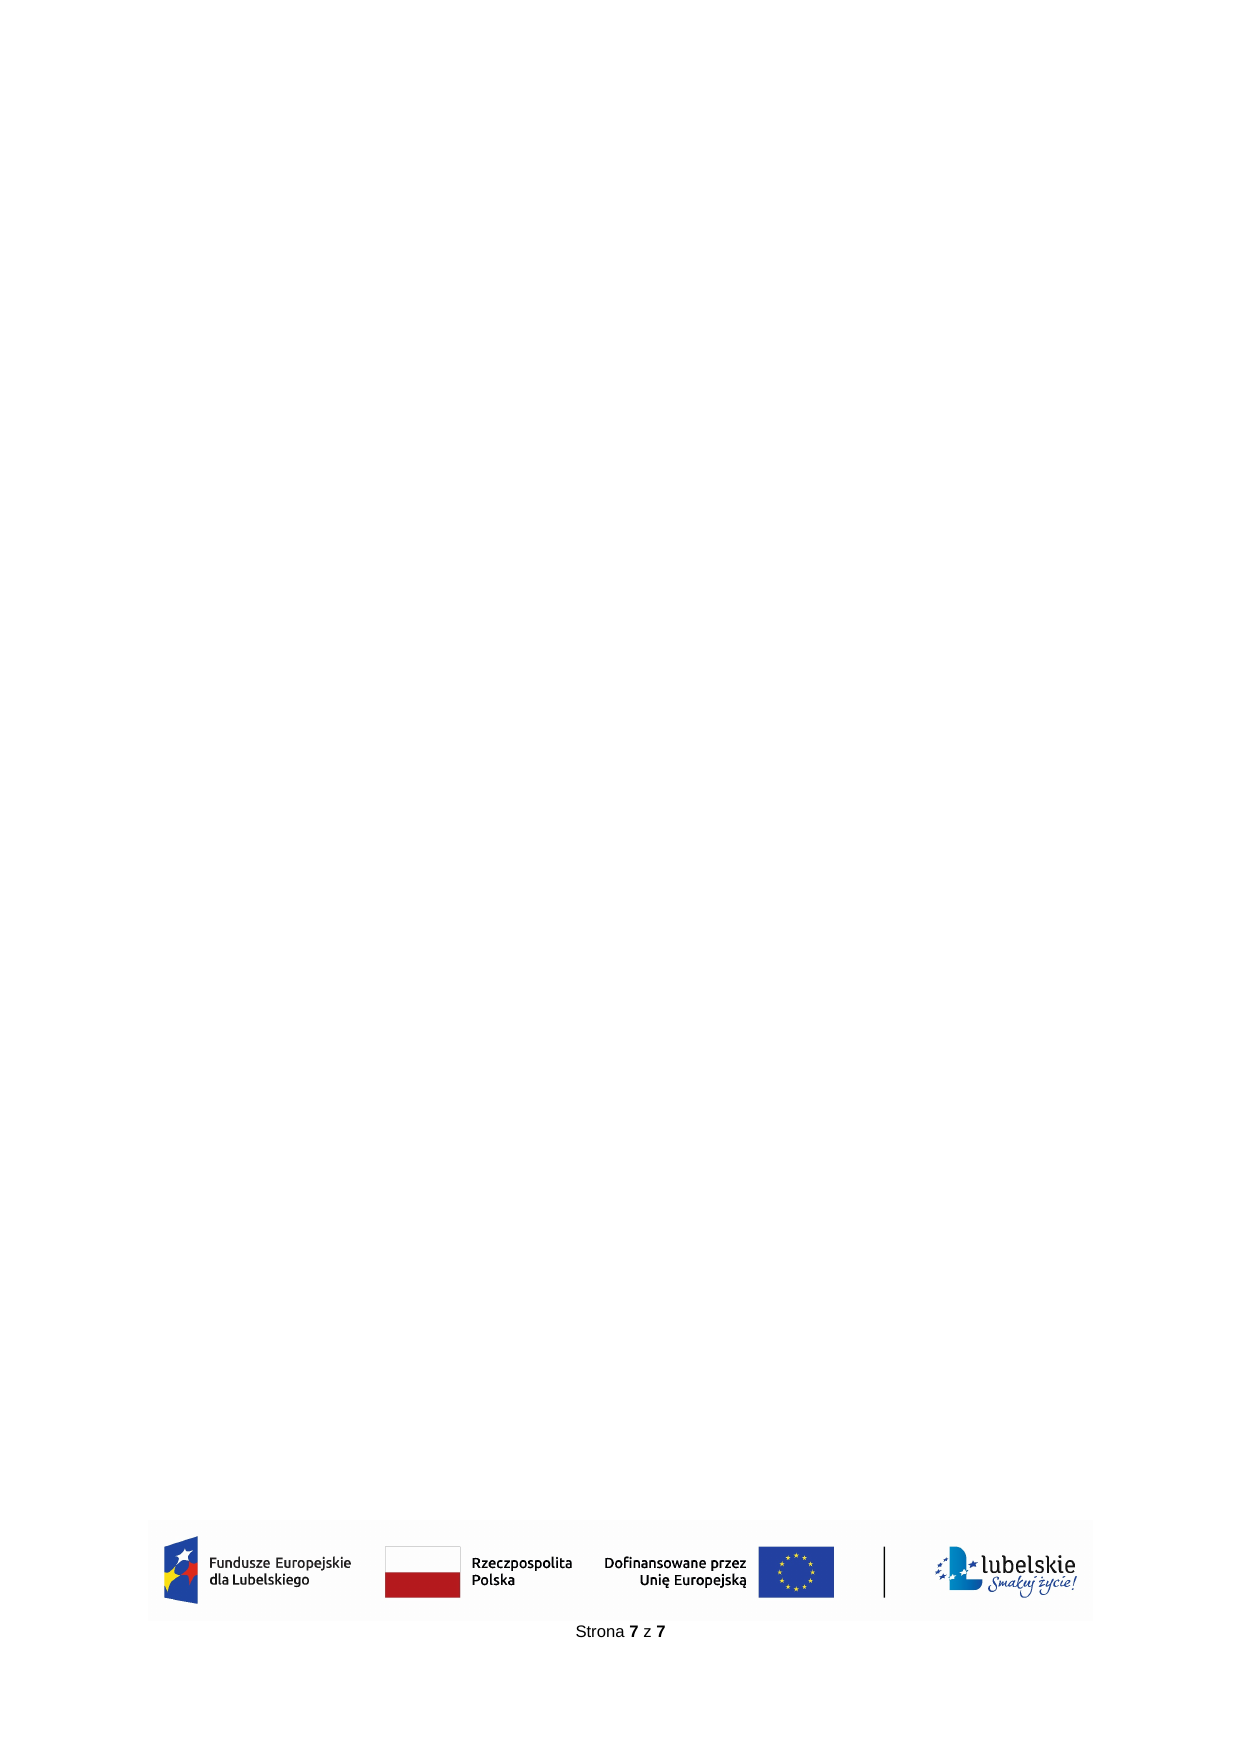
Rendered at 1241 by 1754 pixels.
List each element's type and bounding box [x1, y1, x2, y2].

picture [147, 1520, 1093, 1621]
